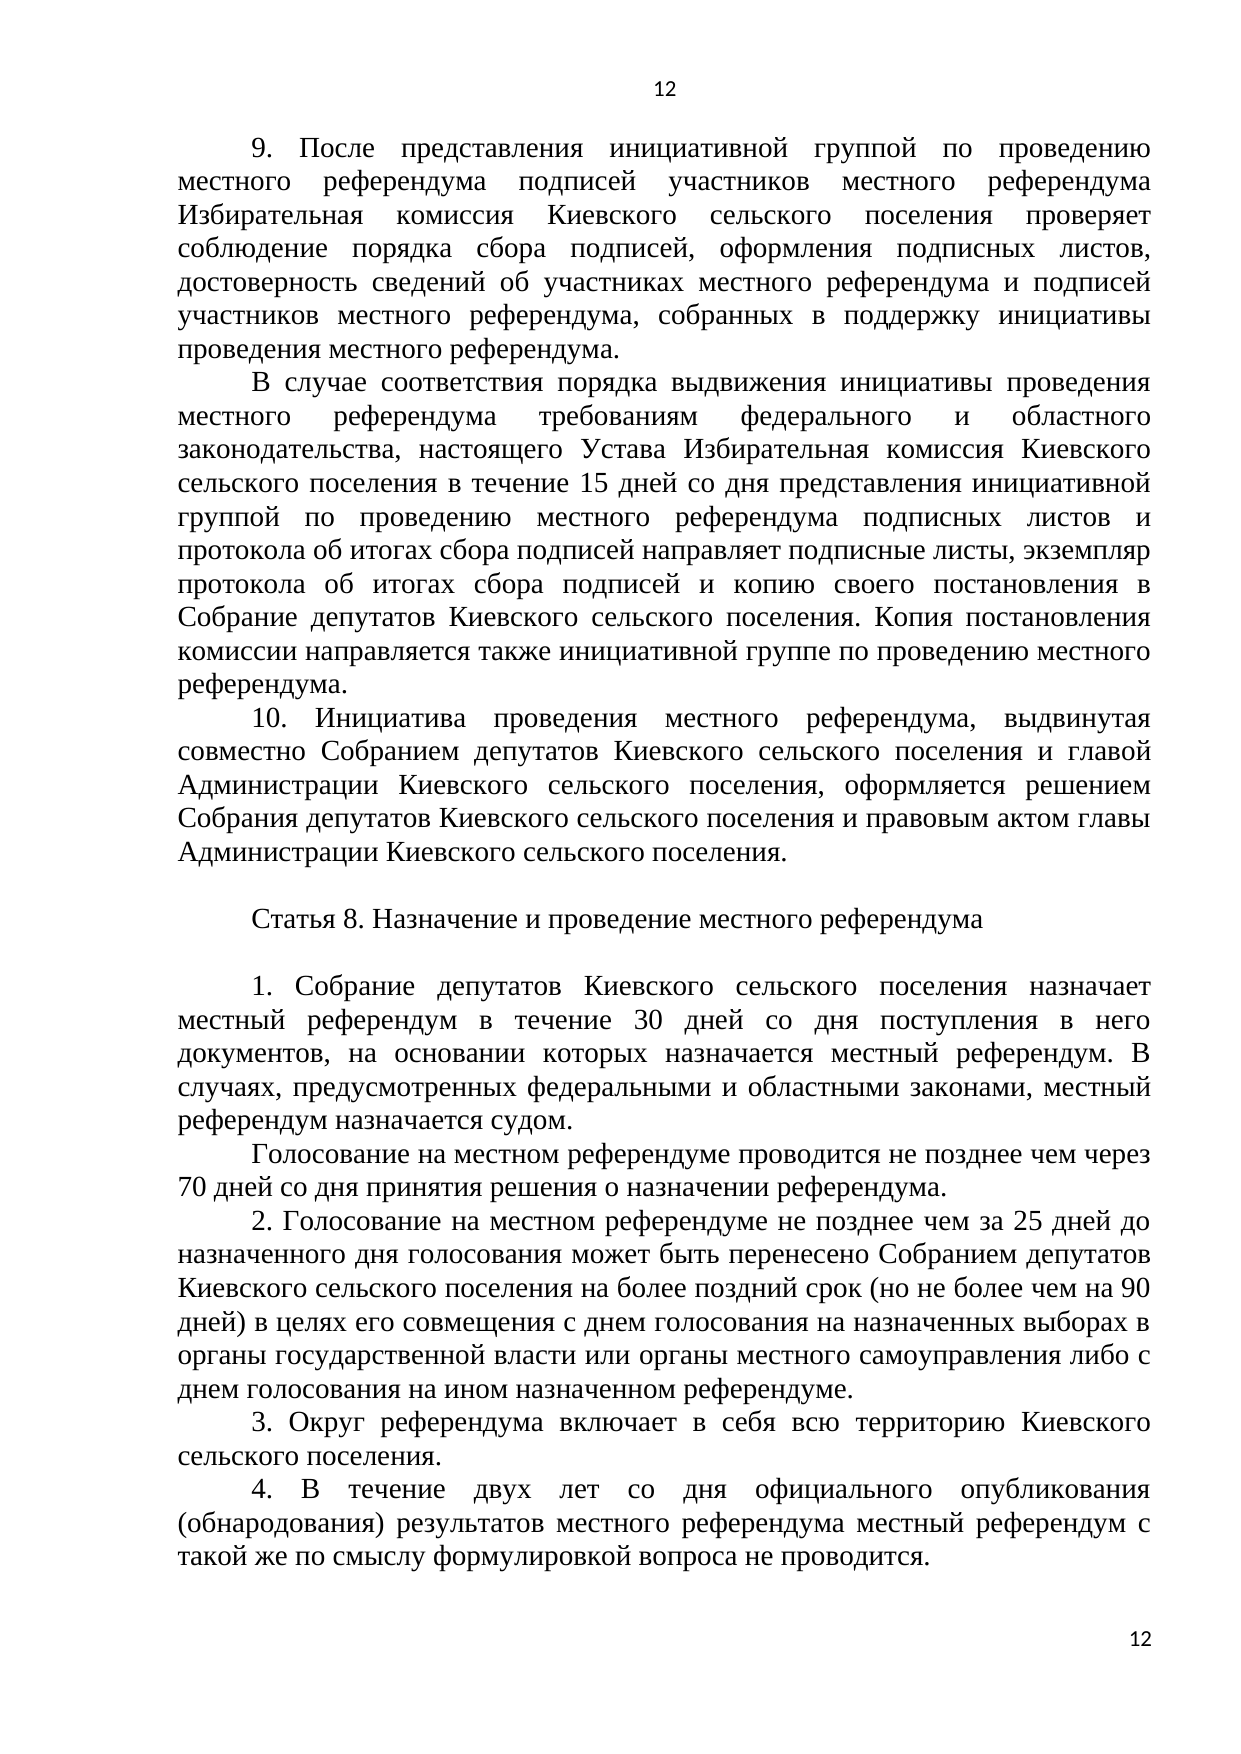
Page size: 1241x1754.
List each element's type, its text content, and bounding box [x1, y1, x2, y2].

text Статья 8. Назначение и проведение местного референдума [177, 901, 1152, 935]
text 2. Голосование на местном референдуме не позднее чем за 25 дней до назначенного дня голосования может быть перенесено Собранием депутатов Киевского сельского поселения на более поздний срок (но не более чем на 90 дней) в целях его совмещения с днем голосования на назначенных выборах в органы государственной власти или органы местного самоуправления либо с днем голосования на ином назначенном референдуме. [177, 1203, 1152, 1404]
text 1. Собрание депутатов Киевского сельского поселения назначает местный референдум в течение 30 дней со дня поступления в него документов, на основании которых назначается местный референдум. В случаях, предусмотренных федеральными и областными законами, местный референдум назначается судом. [177, 968, 1152, 1136]
text 3. Округ референдума включает в себя всю территорию Киевского сельского поселения. [177, 1404, 1152, 1471]
text 4. В течение двух лет со дня официального опубликования (обнародования) результатов местного референдума местный референдум с такой же по смыслу формулировкой вопроса не проводится. [177, 1471, 1152, 1572]
text 9. После представления инициативной группой по проведению местного референдума подписей участников местного референдума Избирательная комиссия Киевского сельского поселения проверяет соблюдение порядка сбора подписей, оформления подписных листов, достоверность сведений об участниках местного референдума и подписей участников местного референдума, собранных в поддержку инициативы проведения местного референдума. [177, 130, 1152, 364]
text Голосование на местном референдуме проводится не позднее чем через 70 дней со дня принятия решения о назначении референдума. [177, 1136, 1152, 1203]
text В случае соответствия порядка выдвижения инициативы проведения местного референдума требованиям федерального и областного законодательства, настоящего Устава Избирательная комиссия Киевского сельского поселения в течение 15 дней со дня представления инициативной группой по проведению местного референдума подписных листов и протокола об итогах сбора подписей направляет подписные листы, экземпляр протокола об итогах сбора подписей и копию своего постановления в Собрание депутатов Киевского сельского поселения. Копия постановления комиссии направляется также инициативной группе по проведению местного референдума. [177, 364, 1152, 700]
text 10. Инициатива проведения местного референдума, выдвинутая совместно Собранием депутатов Киевского сельского поселения и главой Администрации Киевского сельского поселения, оформляется решением Собрания депутатов Киевского сельского поселения и правовым актом главы Администрации Киевского сельского поселения. [177, 700, 1152, 868]
